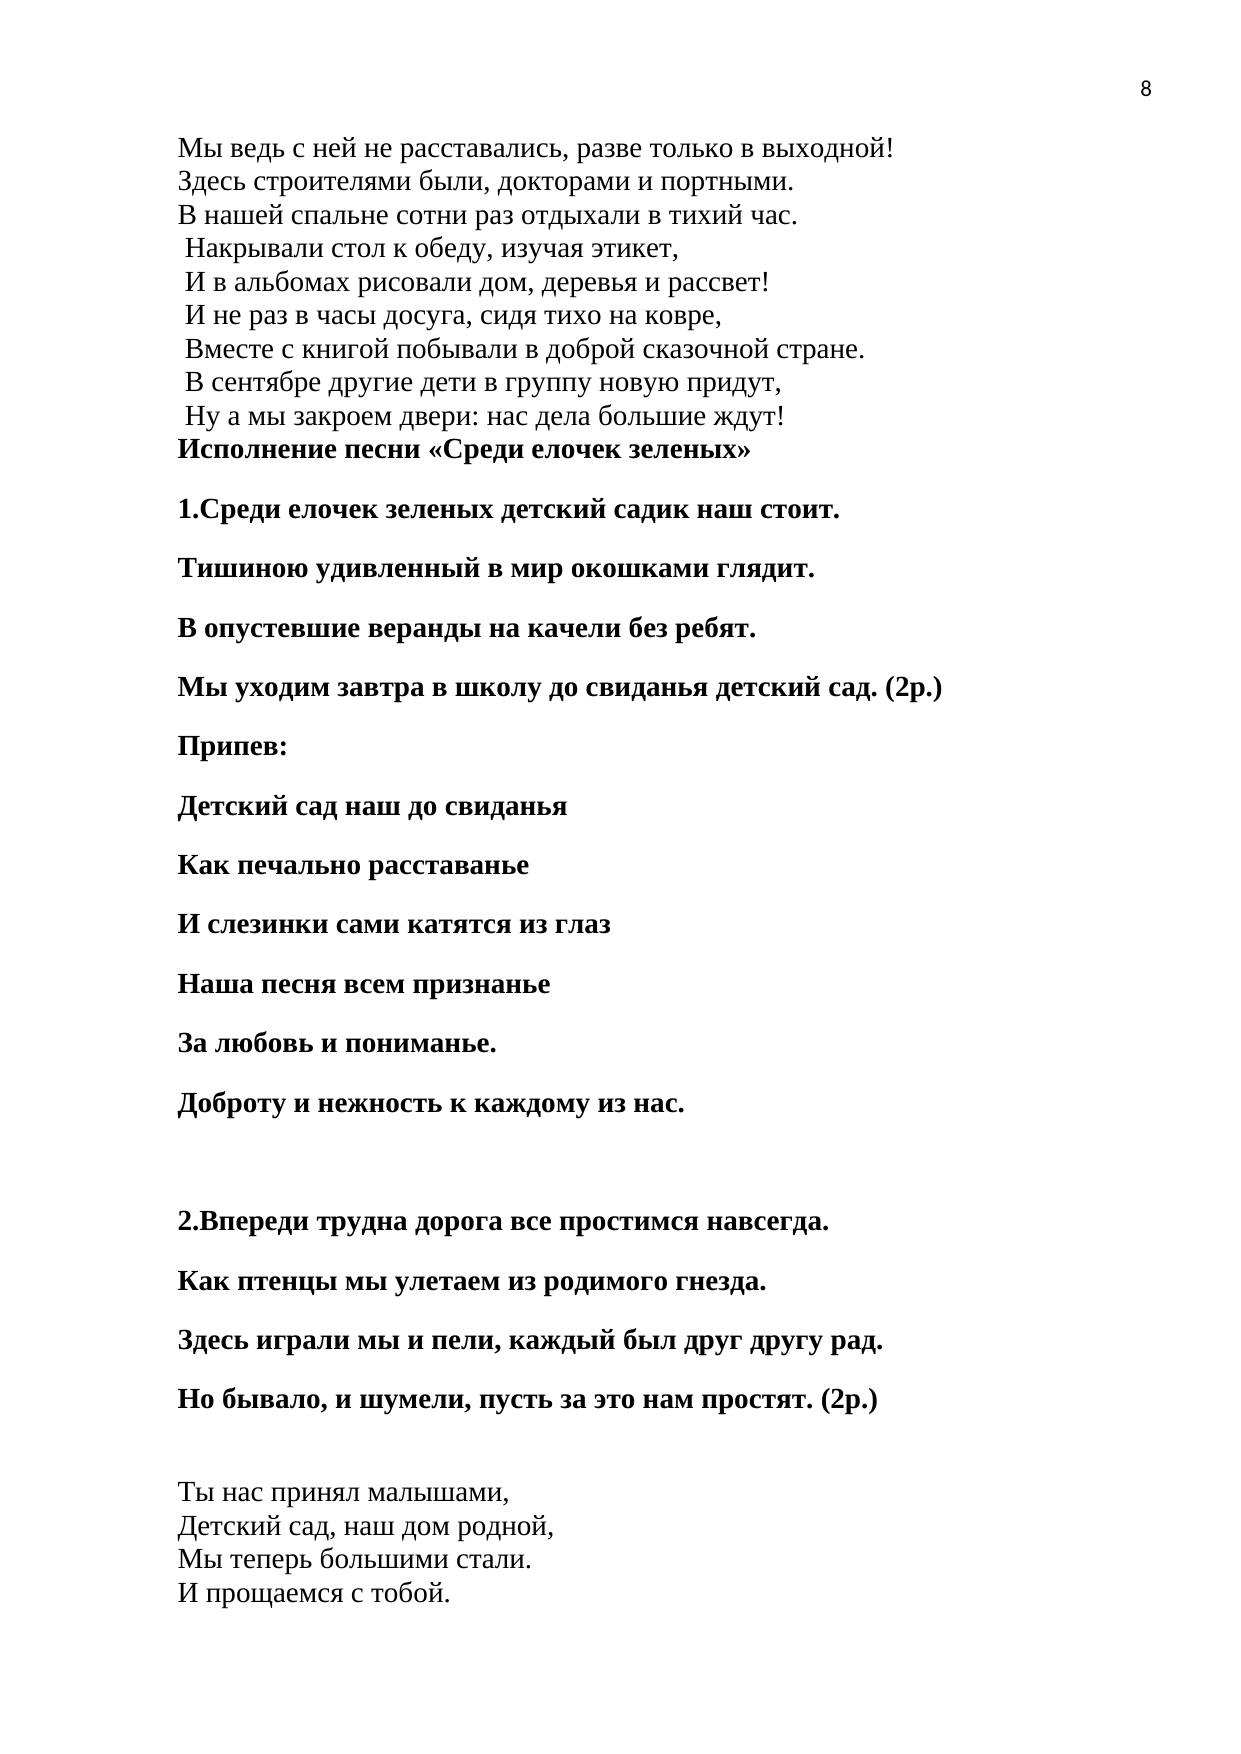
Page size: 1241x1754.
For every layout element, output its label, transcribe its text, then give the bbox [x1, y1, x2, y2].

text Припев: [177, 728, 1152, 762]
text Здесь строителями были, докторами и портными. [177, 163, 1152, 197]
text Детский сад наш до свиданья [177, 788, 1152, 821]
text Как птенцы мы улетаем из родимого гнезда. [177, 1263, 1152, 1296]
text В сентябре другие дети в группу новую придут, [177, 364, 1152, 398]
text В нашей спальне сотни раз отдыхали в тихий час. [177, 197, 1152, 230]
text 1.Среди елочек зеленых детский садик наш стоит. [177, 491, 1152, 524]
text Как печально расставанье [177, 847, 1152, 881]
text Мы ведь с ней не расставались, разве только в выходной! [177, 130, 1152, 163]
text Ты нас принял малышами, Детский сад, наш дом родной, Мы теперь большими стали. И прощаемся с тобой. [177, 1474, 1152, 1609]
text Наша песня всем признанье [177, 966, 1152, 999]
text Но бывало, и шумели, пусть за это нам простят. (2р.) [177, 1382, 1152, 1415]
text За любовь и пониманье. [177, 1025, 1152, 1059]
text Вместе с книгой побывали в доброй сказочной стране. [177, 331, 1152, 364]
text 2.Впереди трудна дорога все простимся навсегда. [177, 1203, 1152, 1237]
text Ну а мы закроем двери: нас дела большие ждут! [177, 398, 1152, 432]
text Исполнение песни «Среди елочек зеленых» [177, 432, 1152, 465]
text И в альбомах рисовали дом, деревья и рассвет! [177, 264, 1152, 297]
text Здесь играли мы и пели, каждый был друг другу рад. [177, 1322, 1152, 1356]
text Мы уходим завтра в школу до свиданья детский сад. (2р.) [177, 669, 1152, 703]
text Доброту и нежность к каждому из нас. [177, 1085, 1152, 1118]
text В опустевшие веранды на качели без ребят. [177, 610, 1152, 643]
text И слезинки сами катятся из глаз [177, 907, 1152, 940]
text Накрывали стол к обеду, изучая этикет, [177, 230, 1152, 264]
text Тишиною удивленный в мир окошками глядит. [177, 550, 1152, 584]
text И не раз в часы досуга, сидя тихо на ковре, [177, 297, 1152, 331]
